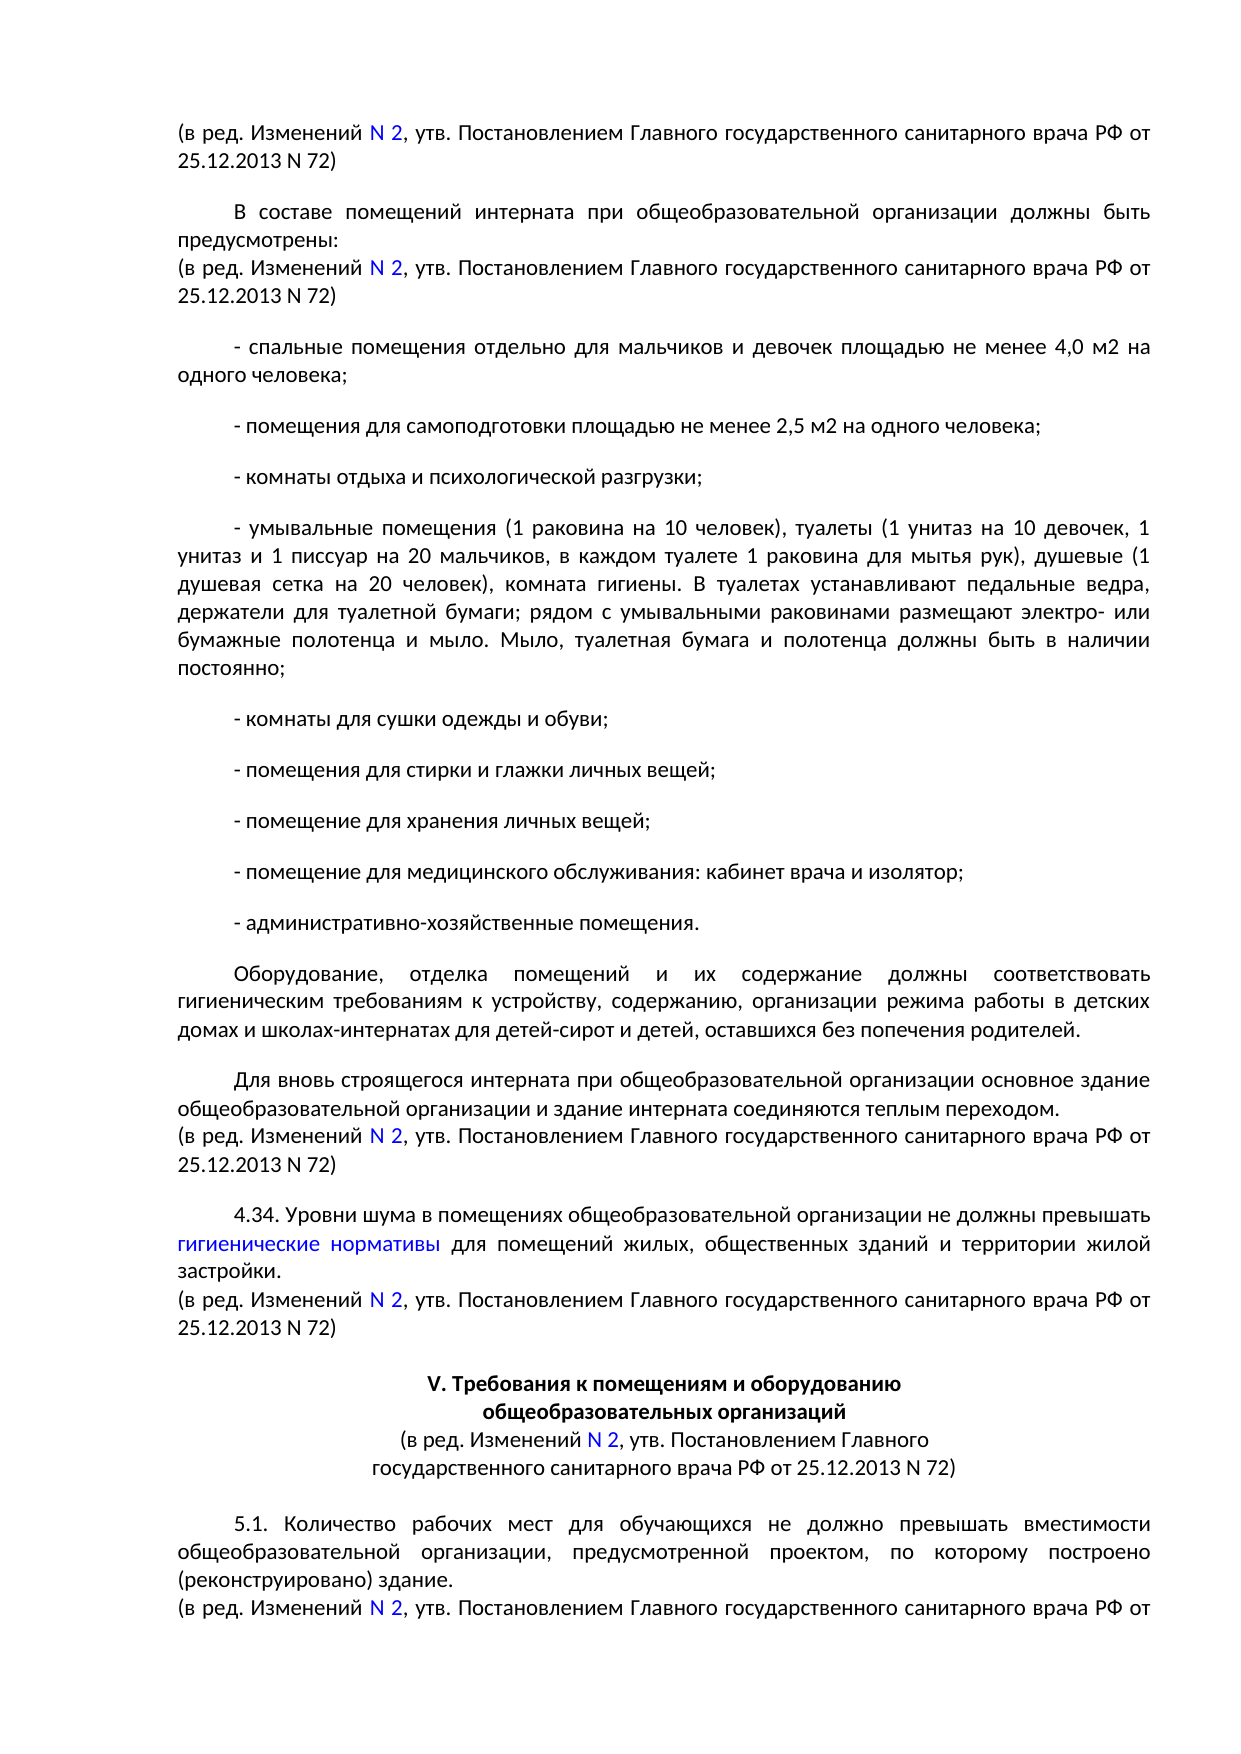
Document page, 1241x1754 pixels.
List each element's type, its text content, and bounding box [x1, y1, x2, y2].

text В составе помещений интерната при общеобразовательной организации должны быть предусмотрены: [177, 197, 1152, 253]
text 4.34. Уровни шума в помещениях общеобразовательной организации не должны превышать гигиенические нормативы для помещений жилых, общественных зданий и территории жилой застройки. [177, 1201, 1152, 1285]
text - помещения для стирки и глажки личных вещей; [177, 755, 1152, 783]
text (в ред. Изменений N 2, утв. Постановлением Главного государственного санитарного врача РФ от 25.12.2013 N 72) [177, 1285, 1152, 1341]
text - помещение для медицинского обслуживания: кабинет врача и изолятор; [177, 857, 1152, 885]
text (в ред. Изменений N 2, утв. Постановлением Главного государственного санитарного врача РФ от 25.12.2013 N 72) [177, 118, 1152, 174]
title общеобразовательных организаций [177, 1397, 1152, 1425]
text - спальные помещения отдельно для мальчиков и девочек площадью не менее 4,0 м2 на одного человека; [177, 332, 1152, 388]
text 5.1. Количество рабочих мест для обучающихся не должно превышать вместимости общеобразовательной организации, предусмотренной проектом, по которому построено (реконструировано) здание. [177, 1509, 1152, 1593]
text - помещение для хранения личных вещей; [177, 806, 1152, 834]
text - комнаты для сушки одежды и обуви; [177, 704, 1152, 732]
text - административно-хозяйственные помещения. [177, 908, 1152, 936]
text Для вновь строящегося интерната при общеобразовательной организации основное здание общеобразовательной организации и здание интерната соединяются теплым переходом. [177, 1066, 1152, 1122]
text - умывальные помещения (1 раковина на 10 человек), туалеты (1 унитаз на 10 девочек, 1 унитаз и 1 писсуар на 20 мальчиков, в каждом туалете 1 раковина для мытья рук), душевые (1 душевая сетка на 20 человек), комната гигиены. В туалетах устанавливают педальные ведра, держатели для туалетной бумаги; рядом с умывальными раковинами размещают электро- или бумажные полотенца и мыло. Мыло, туалетная бумага и полотенца должны быть в наличии постоянно; [177, 513, 1152, 681]
text Оборудование, отделка помещений и их содержание должны соответствовать гигиеническим требованиям к устройству, содержанию, организации режима работы в детских домах и школах-интернатах для детей-сирот и детей, оставшихся без попечения родителей. [177, 959, 1152, 1043]
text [177, 1593, 1152, 1621]
text - помещения для самоподготовки площадью не менее 2,5 м2 на одного человека; [177, 411, 1152, 439]
text (в ред. Изменений N 2, утв. Постановлением Главного государственного санитарного врача РФ от 25.12.2013 N 72) [177, 253, 1152, 309]
text - комнаты отдыха и психологической разгрузки; [177, 462, 1152, 490]
text (в ред. Изменений N 2, утв. Постановлением Главного [177, 1425, 1152, 1453]
title V. Требования к помещениям и оборудованию [177, 1369, 1152, 1397]
text государственного санитарного врача РФ от 25.12.2013 N 72) [177, 1453, 1152, 1481]
text (в ред. Изменений N 2, утв. Постановлением Главного государственного санитарного врача РФ от 25.12.2013 N 72) [177, 1122, 1152, 1178]
